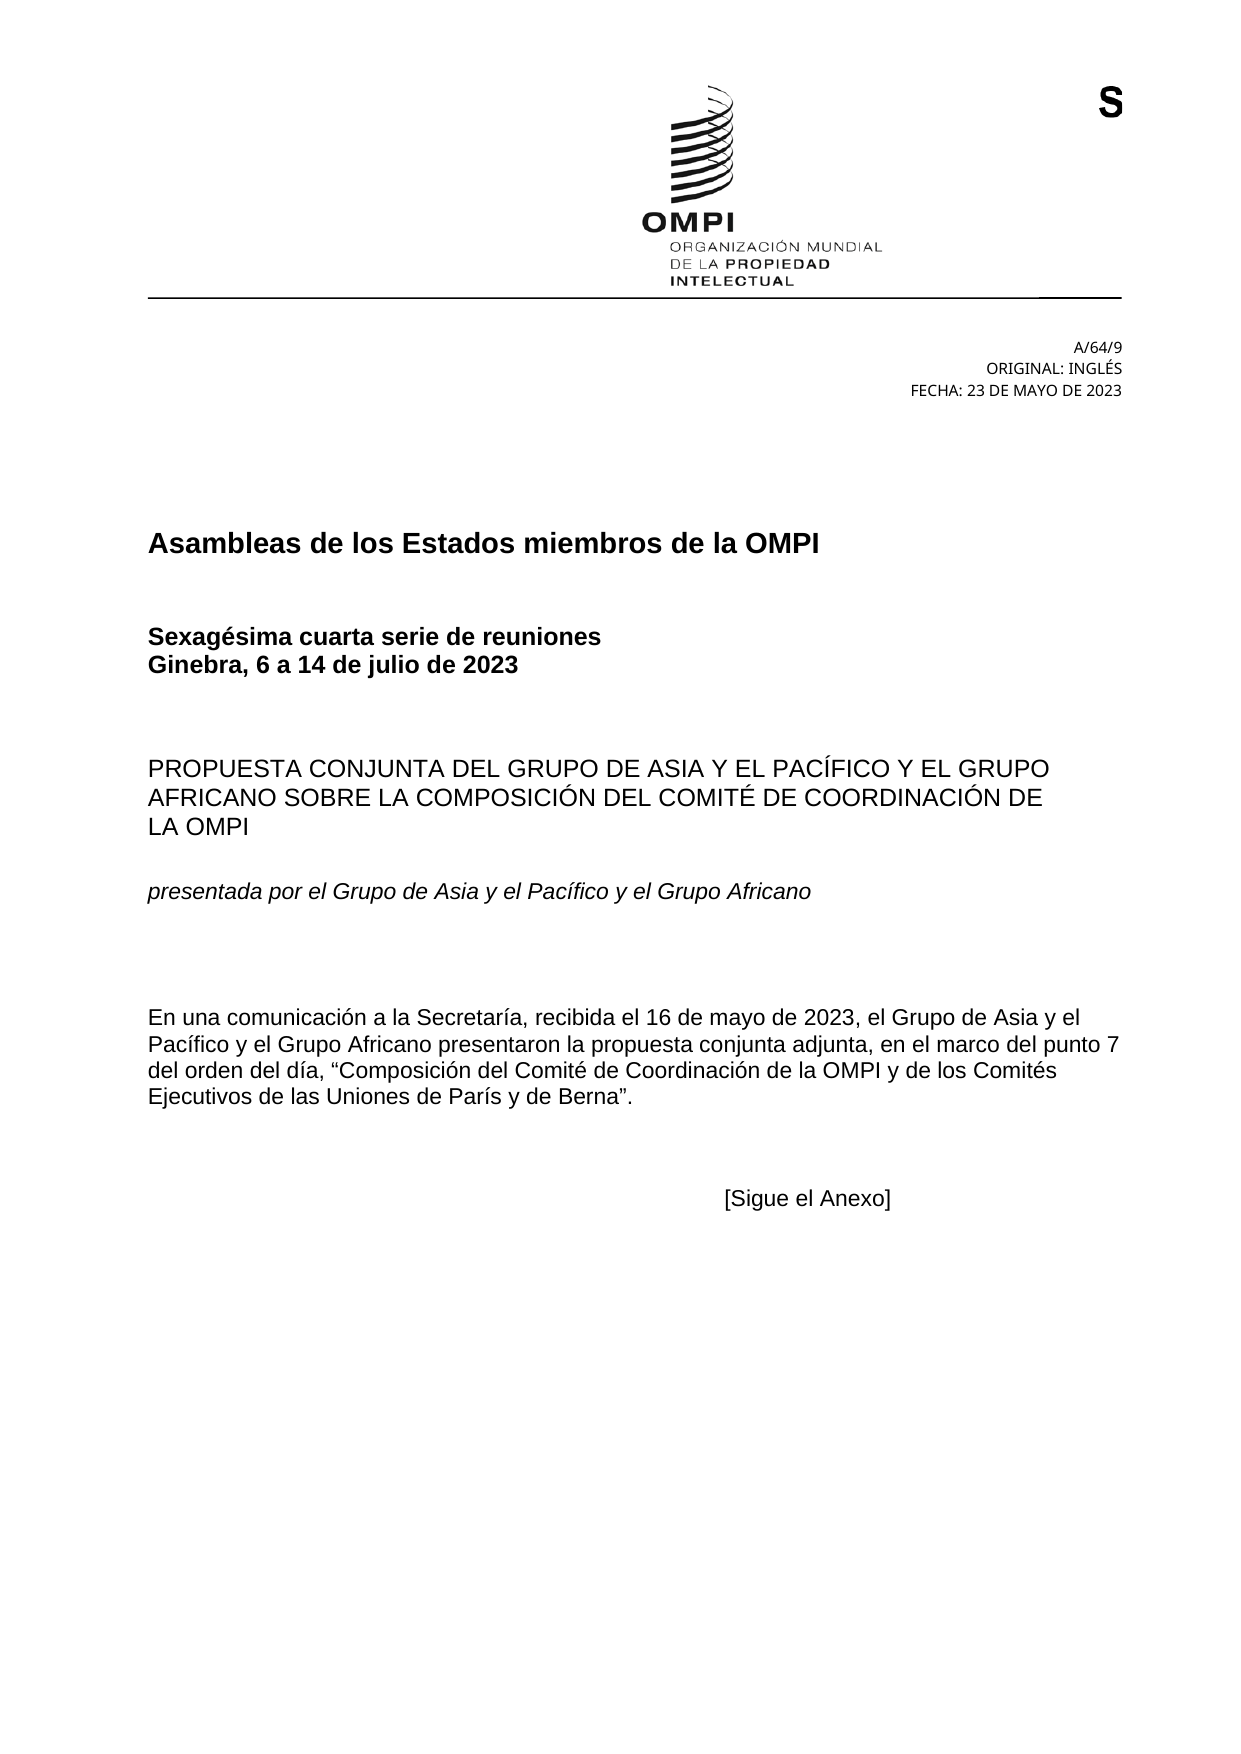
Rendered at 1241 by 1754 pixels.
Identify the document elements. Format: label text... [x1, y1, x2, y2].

text En una comunicación a la Secretaría, recibida el 16 de mayo de 2023, el Grupo de Asia y el Pacífico y el Grupo Africano presentaron la propuesta conjunta adjunta, en el marco del punto 7 del orden del día, “Composición del Comité de Coordinación de la OMPI y de los Comités Ejecutivos de las Uniones de París y de Berna”. [148, 1004, 1122, 1110]
text PROPUESTA CONJUNTA DEL GRUPO DE ASIA Y EL PACÍFICO Y EL GRUPO AFRICANO SOBRE LA COMPOSICIÓN DEL COMITÉ DE COORDINACIÓN DE LA OMPI [148, 754, 1122, 840]
text A/64/9 [148, 337, 1122, 358]
picture [627, 79, 1123, 298]
text Asambleas de los Estados miembros de la OMPI [148, 526, 1122, 559]
text [Sigue el Anexo] [724, 1185, 1122, 1211]
text Sexagésima cuarta serie de reuniones [148, 622, 1122, 650]
text presentada por el Grupo de Asia y el Pacífico y el Grupo Africano [148, 878, 1122, 904]
text FECHA: 23 de mayo de 2023 [148, 379, 1122, 401]
text Ginebra, 6 a 14 de julio de 2023 [148, 650, 1122, 679]
text ORIGINAL: inglés [148, 358, 1122, 379]
